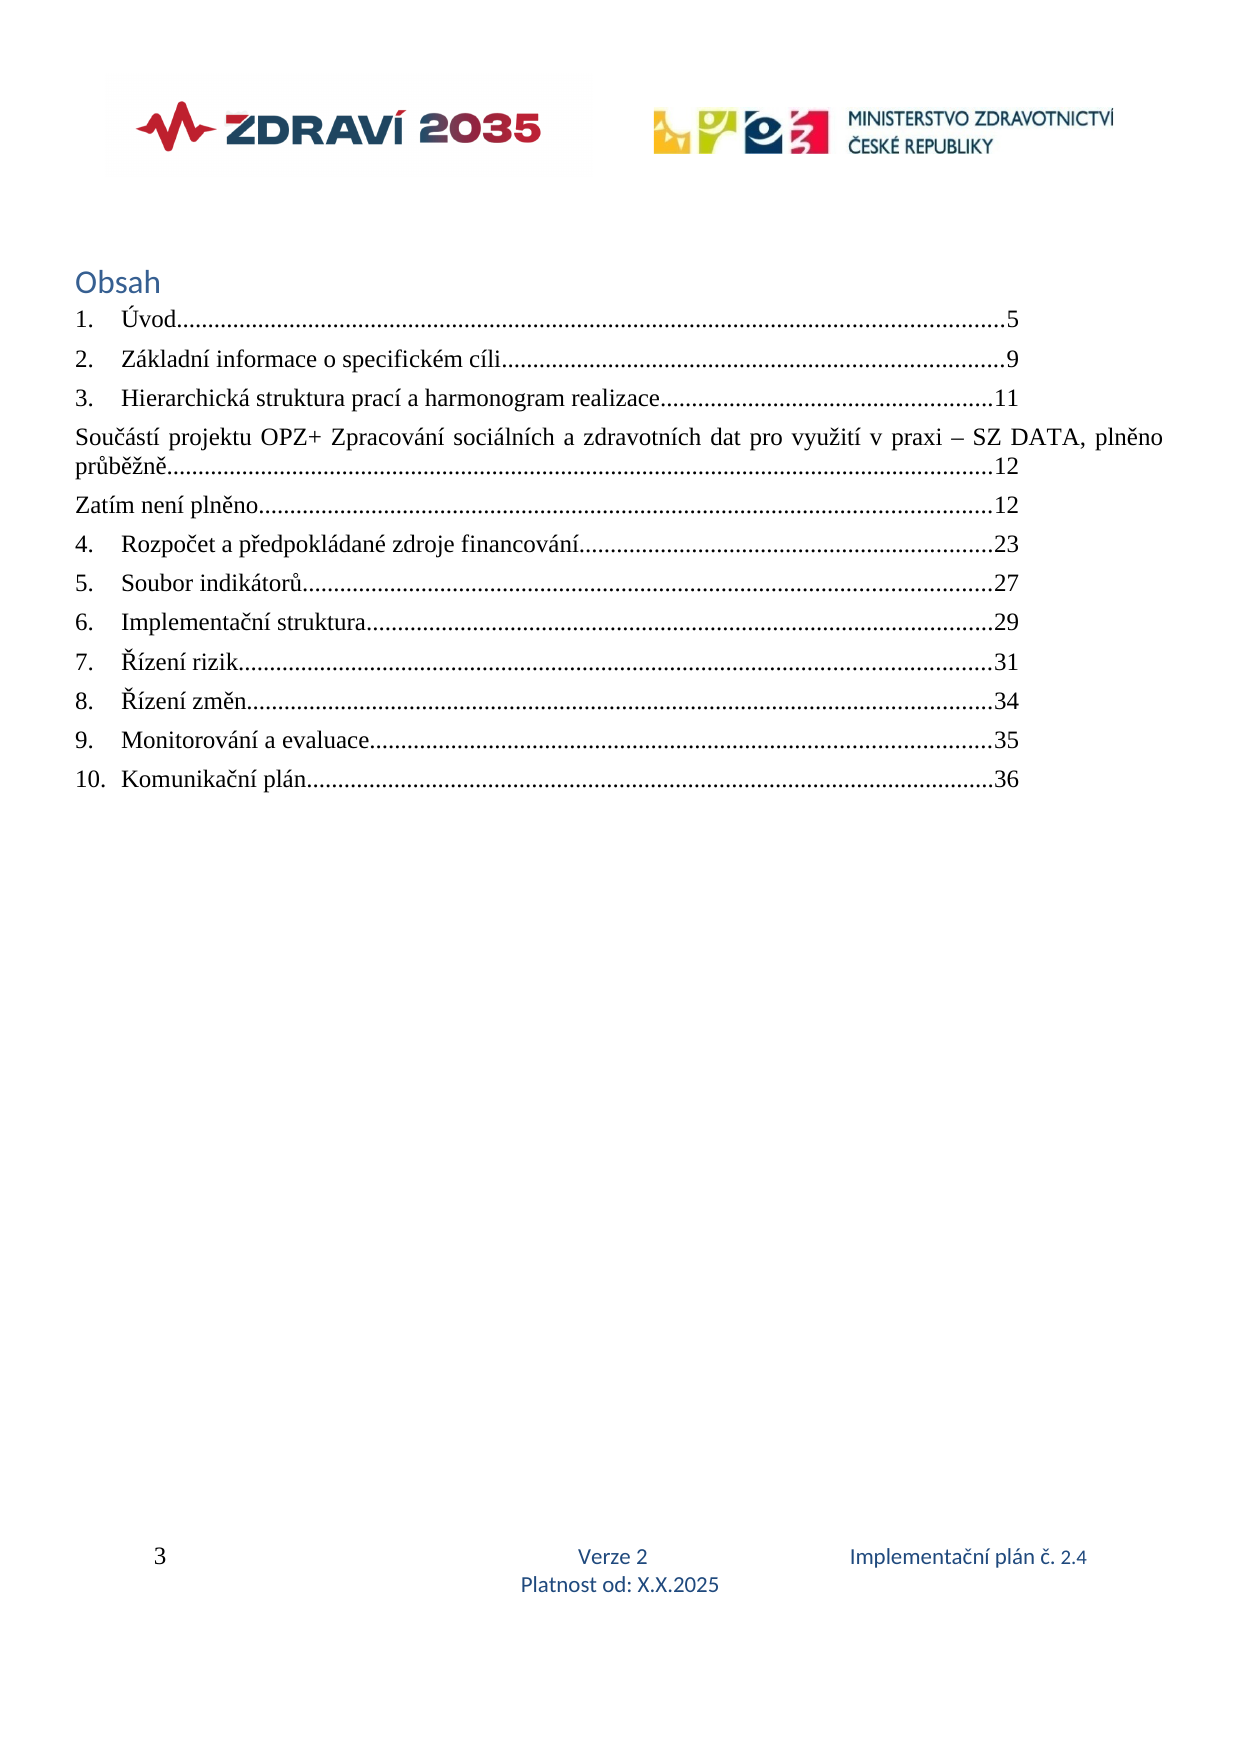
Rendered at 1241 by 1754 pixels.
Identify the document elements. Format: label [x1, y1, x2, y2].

picture [653, 107, 1114, 154]
picture [104, 73, 594, 177]
